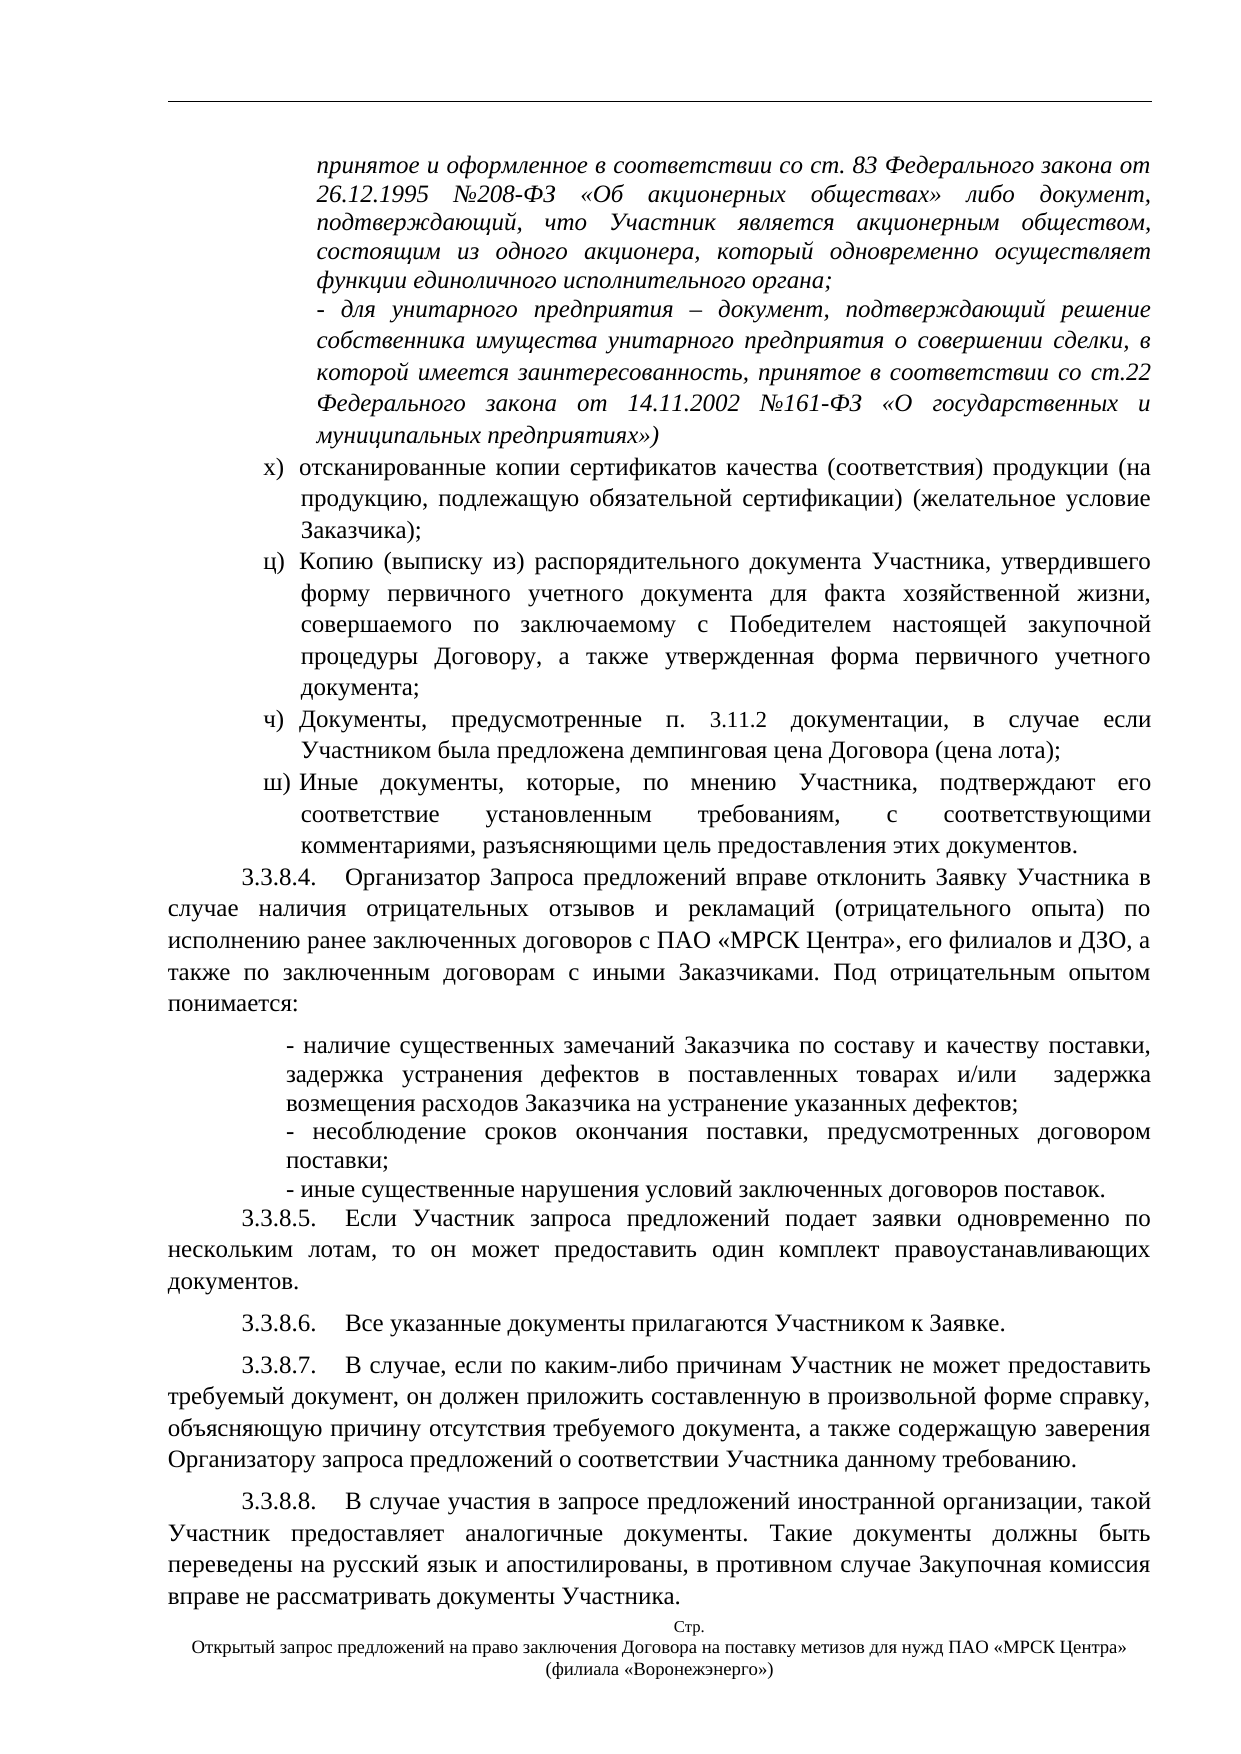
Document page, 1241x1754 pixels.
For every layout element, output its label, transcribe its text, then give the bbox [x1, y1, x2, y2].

list Копию (выписку из) распорядительного документа Участника, утвердившего форму первичного учетного документа для факта хозяйственной жизни, совершаемого по заключаемому с Победителем настоящей закупочной процедуры Договору, а также утвержденная форма первичного учетного документа; [263, 546, 1152, 701]
list Организатор Запроса предложений вправе отклонить Заявку Участника в случае наличия отрицательных отзывов и рекламаций (отрицательного опыта) по исполнению ранее заключенных договоров с ПАО «МРСК Центра», его филиалов и ДЗО, а также по заключенным договорам с иными Заказчиками. Под отрицательным опытом понимается: [168, 862, 1152, 1017]
list В случае, если по каким-либо причинам Участник не может предоставить требуемый документ, он должен приложить составленную в произвольной форме справку, объясняющую причину отсутствия требуемого документа, а также содержащую заверения Организатору запроса предложений о соответствии Участника данному требованию. [168, 1350, 1152, 1473]
list отсканированные копии сертификатов качества (соответствия) продукции (на продукцию, подлежащую обязательной сертификации) (желательное условие Заказчика); [263, 452, 1152, 543]
list Если Участник запроса предложений подает заявки одновременно по нескольким лотам, то он может предоставить один комплект правоустанавливающих документов. [168, 1203, 1152, 1294]
list В случае участия в запросе предложений иностранной организации, такой Участник предоставляет аналогичные документы. Такие документы должны быть переведены на русский язык и апостилированы, в противном случае Закупочная комиссия вправе не рассматривать документы Участника. [168, 1486, 1152, 1610]
list - иные существенные нарушения условий заключенных договоров поставок. [286, 1174, 1152, 1203]
list Все указанные документы прилагаются Участником к Заявке. [168, 1308, 1152, 1336]
list Документы, предусмотренные п. 3.11.2 документации, в случае если Участником была предложена демпинговая цена Договора (цена лота); [263, 704, 1152, 764]
list - наличие существенных замечаний Заказчика по составу и качеству поставки, задержка устранения дефектов в поставленных товарах и/или задержка возмещения расходов Заказчика на устранение указанных дефектов; [286, 1030, 1152, 1116]
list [316, 150, 1152, 294]
list - несоблюдение сроков окончания поставки, предусмотренных договором поставки; [286, 1116, 1152, 1174]
list - для унитарного предприятия – документ, подтверждающий решение собственника имущества унитарного предприятия о совершении сделки, в которой имеется заинтересованность, принятое в соответствии со ст.22 Федерального закона от 14.11.2002 №161-ФЗ «О государственных и муниципальных предприятиях») [316, 294, 1152, 449]
list Иные документы, которые, по мнению Участника, подтверждают его соответствие установленным требованиям, с соответствующими комментариями, разъясняющими цель предоставления этих документов. [263, 767, 1152, 859]
